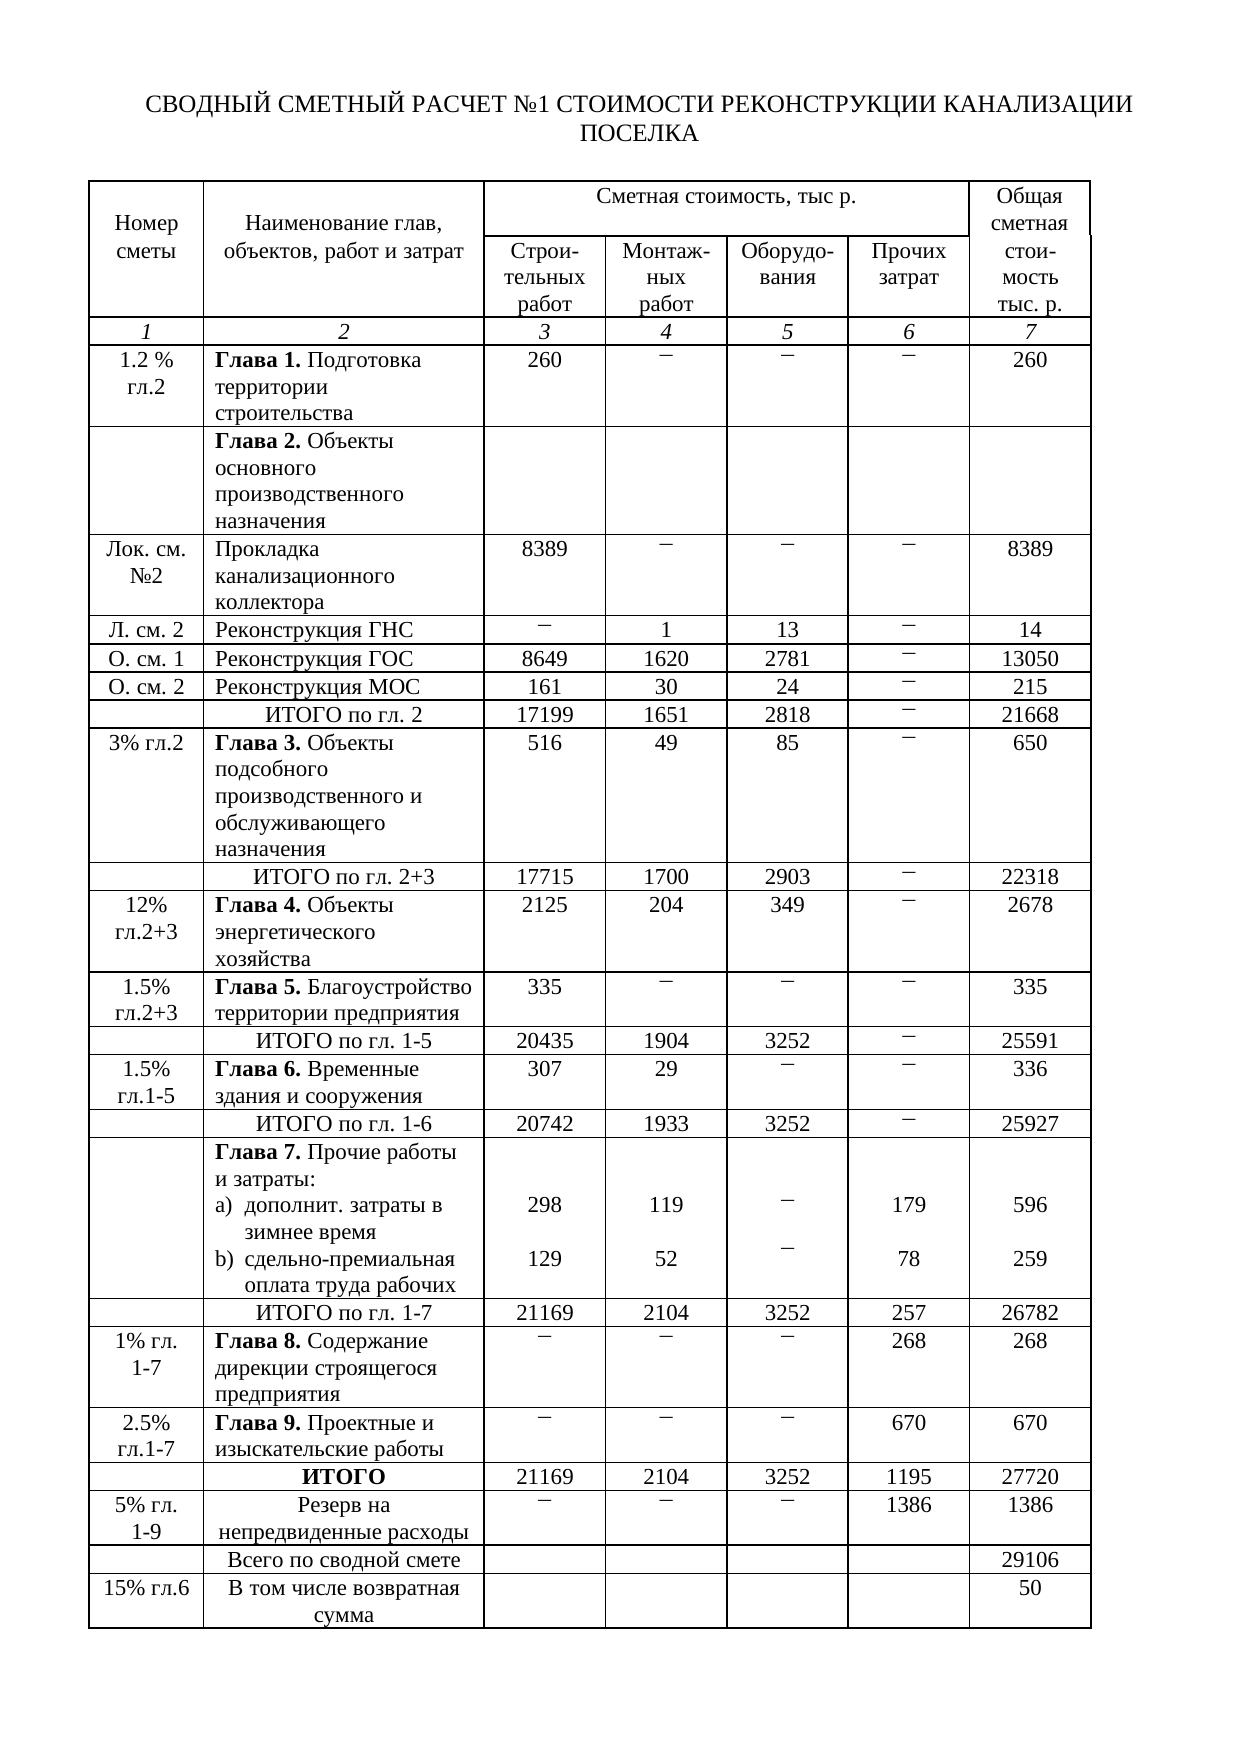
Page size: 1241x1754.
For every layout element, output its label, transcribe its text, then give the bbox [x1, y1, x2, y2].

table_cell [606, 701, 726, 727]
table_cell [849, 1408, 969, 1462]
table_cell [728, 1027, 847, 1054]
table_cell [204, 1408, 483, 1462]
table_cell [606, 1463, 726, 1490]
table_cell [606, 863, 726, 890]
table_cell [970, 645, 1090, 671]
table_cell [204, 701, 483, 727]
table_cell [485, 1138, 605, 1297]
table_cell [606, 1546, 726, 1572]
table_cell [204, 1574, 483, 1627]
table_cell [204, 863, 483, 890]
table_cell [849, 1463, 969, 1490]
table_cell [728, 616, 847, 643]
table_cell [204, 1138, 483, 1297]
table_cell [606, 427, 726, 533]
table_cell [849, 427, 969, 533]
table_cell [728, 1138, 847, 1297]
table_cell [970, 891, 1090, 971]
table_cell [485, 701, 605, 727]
text ТЕХНИКО-ЭКОНОМИЧЕСКИЕ РАСЧЕТЫCВОДНЫЙ СМЕТНЫЙ РАСЧЕТ №1 СТОИМОСТИ РЕКОНСТРУКЦИИ КАНАЛИЗАЦИИ ПОСЕЛКА [112, 89, 1166, 147]
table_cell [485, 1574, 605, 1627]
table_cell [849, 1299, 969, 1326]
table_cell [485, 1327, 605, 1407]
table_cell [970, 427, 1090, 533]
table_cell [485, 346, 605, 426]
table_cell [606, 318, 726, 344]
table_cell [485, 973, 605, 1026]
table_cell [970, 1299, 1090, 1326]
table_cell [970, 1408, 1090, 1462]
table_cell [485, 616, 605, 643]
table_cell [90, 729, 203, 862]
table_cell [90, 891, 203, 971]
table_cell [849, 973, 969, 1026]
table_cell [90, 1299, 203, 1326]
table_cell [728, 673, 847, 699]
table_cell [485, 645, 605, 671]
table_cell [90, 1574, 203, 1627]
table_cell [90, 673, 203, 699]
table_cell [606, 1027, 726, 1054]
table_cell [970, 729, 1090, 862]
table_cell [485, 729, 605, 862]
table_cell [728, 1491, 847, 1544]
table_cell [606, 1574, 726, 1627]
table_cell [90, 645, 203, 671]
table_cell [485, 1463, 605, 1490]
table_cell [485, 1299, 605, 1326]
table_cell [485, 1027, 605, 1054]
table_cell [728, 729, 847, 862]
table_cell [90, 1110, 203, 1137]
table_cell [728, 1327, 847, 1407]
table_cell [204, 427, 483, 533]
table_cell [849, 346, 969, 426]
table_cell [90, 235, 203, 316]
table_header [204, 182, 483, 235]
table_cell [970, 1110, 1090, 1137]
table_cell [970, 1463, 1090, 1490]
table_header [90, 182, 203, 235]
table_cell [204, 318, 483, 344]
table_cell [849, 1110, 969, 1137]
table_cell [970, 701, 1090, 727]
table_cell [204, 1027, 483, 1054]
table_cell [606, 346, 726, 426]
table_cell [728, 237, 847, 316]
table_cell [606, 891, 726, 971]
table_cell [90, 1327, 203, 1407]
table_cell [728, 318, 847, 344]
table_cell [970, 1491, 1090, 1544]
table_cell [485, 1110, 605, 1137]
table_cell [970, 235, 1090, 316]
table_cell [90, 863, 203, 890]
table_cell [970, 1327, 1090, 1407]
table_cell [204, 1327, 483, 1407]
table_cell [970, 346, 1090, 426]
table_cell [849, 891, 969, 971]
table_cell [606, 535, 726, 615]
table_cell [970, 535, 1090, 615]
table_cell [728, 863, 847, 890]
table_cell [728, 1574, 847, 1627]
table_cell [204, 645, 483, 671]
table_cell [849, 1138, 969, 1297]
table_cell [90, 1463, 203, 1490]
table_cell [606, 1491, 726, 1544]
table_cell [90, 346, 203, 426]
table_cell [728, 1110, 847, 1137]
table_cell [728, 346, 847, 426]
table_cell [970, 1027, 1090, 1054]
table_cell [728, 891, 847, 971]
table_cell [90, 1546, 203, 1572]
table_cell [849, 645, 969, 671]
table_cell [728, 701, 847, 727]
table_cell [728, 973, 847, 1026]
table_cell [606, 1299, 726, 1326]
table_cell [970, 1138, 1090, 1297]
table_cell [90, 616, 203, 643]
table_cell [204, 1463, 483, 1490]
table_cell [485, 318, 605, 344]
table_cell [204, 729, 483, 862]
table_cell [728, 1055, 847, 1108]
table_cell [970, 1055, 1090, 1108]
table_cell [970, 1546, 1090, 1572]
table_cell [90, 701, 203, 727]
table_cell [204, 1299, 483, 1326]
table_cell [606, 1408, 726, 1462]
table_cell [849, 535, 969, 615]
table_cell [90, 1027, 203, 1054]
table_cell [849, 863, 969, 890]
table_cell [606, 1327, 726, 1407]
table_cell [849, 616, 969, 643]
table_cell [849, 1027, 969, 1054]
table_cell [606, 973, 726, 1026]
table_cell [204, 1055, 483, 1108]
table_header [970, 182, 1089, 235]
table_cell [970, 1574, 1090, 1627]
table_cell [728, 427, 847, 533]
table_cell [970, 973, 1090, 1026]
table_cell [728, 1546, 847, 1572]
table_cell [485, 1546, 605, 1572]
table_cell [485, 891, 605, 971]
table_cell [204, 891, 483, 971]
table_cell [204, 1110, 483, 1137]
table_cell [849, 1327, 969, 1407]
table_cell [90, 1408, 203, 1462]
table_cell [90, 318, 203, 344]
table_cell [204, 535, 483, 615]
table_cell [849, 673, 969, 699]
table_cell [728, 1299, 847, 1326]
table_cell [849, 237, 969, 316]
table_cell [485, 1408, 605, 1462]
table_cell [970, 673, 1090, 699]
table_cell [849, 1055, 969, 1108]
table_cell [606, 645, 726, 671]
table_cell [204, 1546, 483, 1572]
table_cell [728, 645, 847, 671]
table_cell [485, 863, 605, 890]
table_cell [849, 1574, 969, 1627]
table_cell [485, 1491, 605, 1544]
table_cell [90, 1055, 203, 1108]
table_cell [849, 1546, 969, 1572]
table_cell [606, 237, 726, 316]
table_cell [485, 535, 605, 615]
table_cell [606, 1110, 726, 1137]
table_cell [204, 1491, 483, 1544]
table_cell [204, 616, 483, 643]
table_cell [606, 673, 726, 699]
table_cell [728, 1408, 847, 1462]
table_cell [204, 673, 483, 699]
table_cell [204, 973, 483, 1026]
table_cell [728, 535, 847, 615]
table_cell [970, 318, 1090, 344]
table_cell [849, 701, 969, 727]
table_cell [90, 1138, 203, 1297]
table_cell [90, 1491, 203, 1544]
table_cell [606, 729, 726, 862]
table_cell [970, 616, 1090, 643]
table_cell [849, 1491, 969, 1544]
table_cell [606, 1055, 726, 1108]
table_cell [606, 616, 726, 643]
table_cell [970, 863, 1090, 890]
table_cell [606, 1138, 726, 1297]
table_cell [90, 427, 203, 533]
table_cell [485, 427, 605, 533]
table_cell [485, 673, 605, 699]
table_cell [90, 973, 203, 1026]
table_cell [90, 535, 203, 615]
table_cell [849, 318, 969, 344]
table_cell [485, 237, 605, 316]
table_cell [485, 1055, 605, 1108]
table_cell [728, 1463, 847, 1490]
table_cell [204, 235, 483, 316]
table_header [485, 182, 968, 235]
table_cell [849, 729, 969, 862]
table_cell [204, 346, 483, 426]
